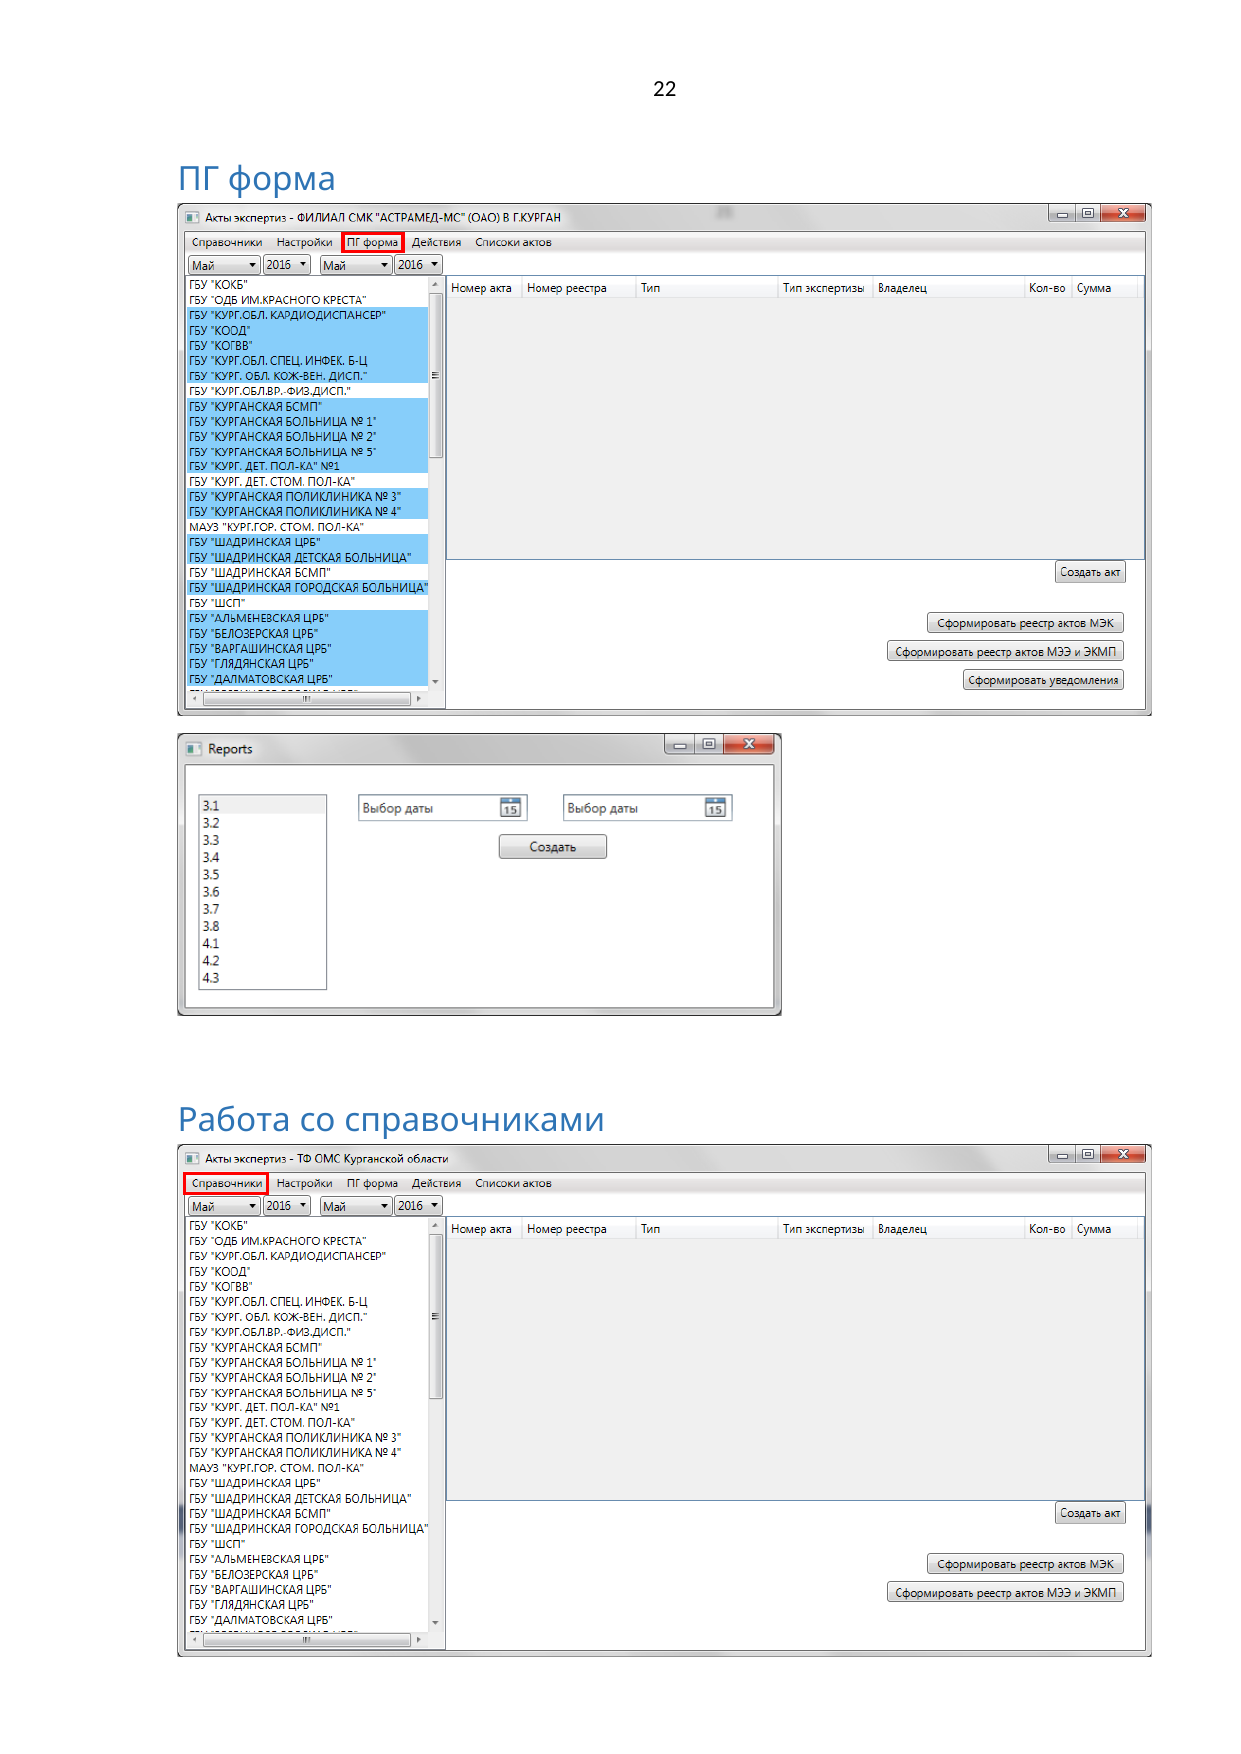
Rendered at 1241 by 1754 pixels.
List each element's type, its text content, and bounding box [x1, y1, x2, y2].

picture [177, 1144, 1152, 1657]
subtitle Работа со справочниками [177, 1096, 1152, 1141]
picture [177, 733, 782, 1016]
picture [177, 203, 1152, 716]
subtitle ПГ форма [177, 155, 1152, 200]
